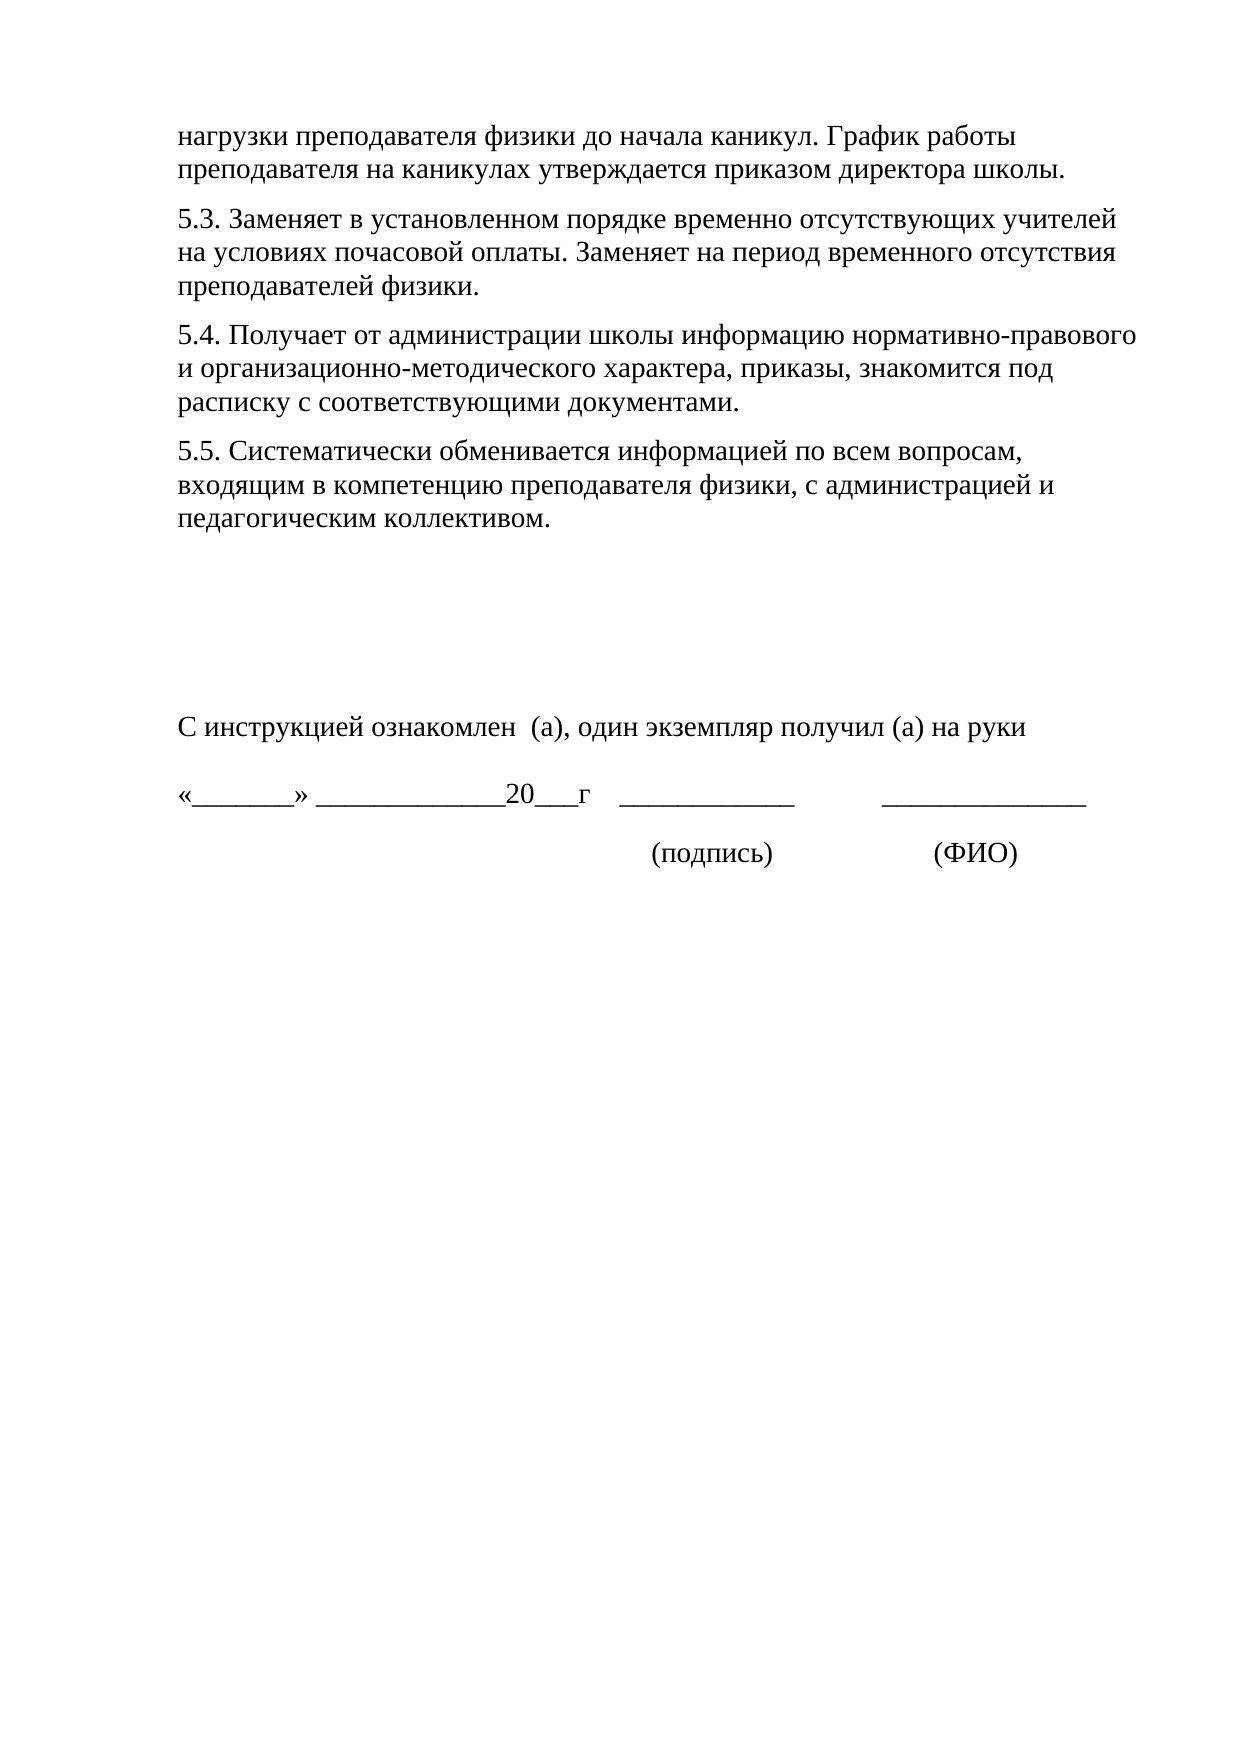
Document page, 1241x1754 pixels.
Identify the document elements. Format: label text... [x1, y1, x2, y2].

text 5.4. Получает от администрации школы информацию нормативно-правового и организационно-методического характера, приказы, знакомится под расписку с соответствующими документами. [177, 317, 1152, 418]
text С инструкцией ознакомлен (а), один экземпляр получил (а) на руки [177, 709, 1152, 743]
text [177, 118, 1152, 185]
text 5.5. Систематически обменивается информацией по всем вопросам, входящим в компетенцию преподавателя физики, с администрацией и педагогическим коллективом. [177, 433, 1152, 534]
text 5.3. Заменяет в установленном порядке временно отсутствующих учителей на условиях почасовой оплаты. Заменяет на период временного отсутствия преподавателей физики. [177, 201, 1152, 301]
text (подпись) (ФИО) [177, 836, 1152, 869]
text «_______» _____________20___г ____________ ______________ [177, 776, 1152, 810]
